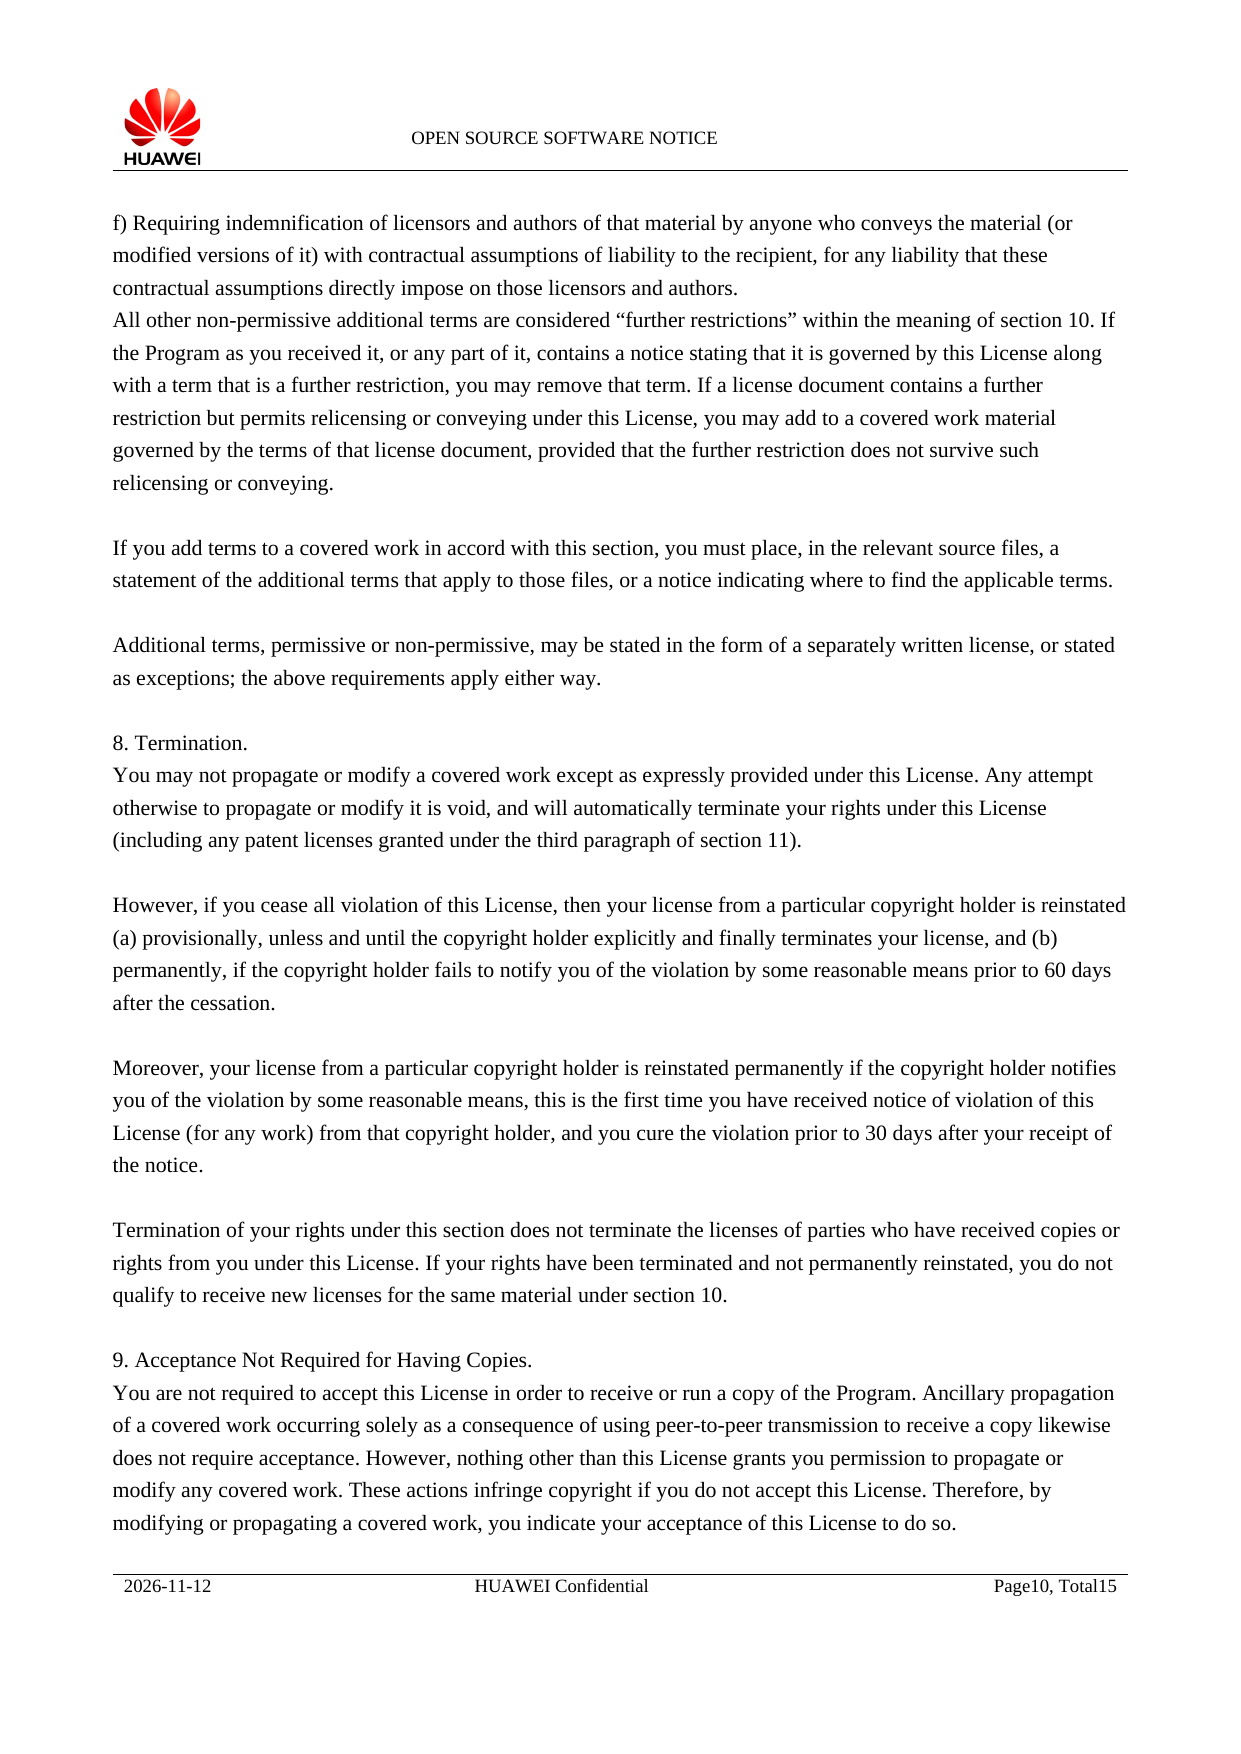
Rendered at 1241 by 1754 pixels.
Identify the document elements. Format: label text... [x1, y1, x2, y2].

picture [124, 88, 201, 165]
